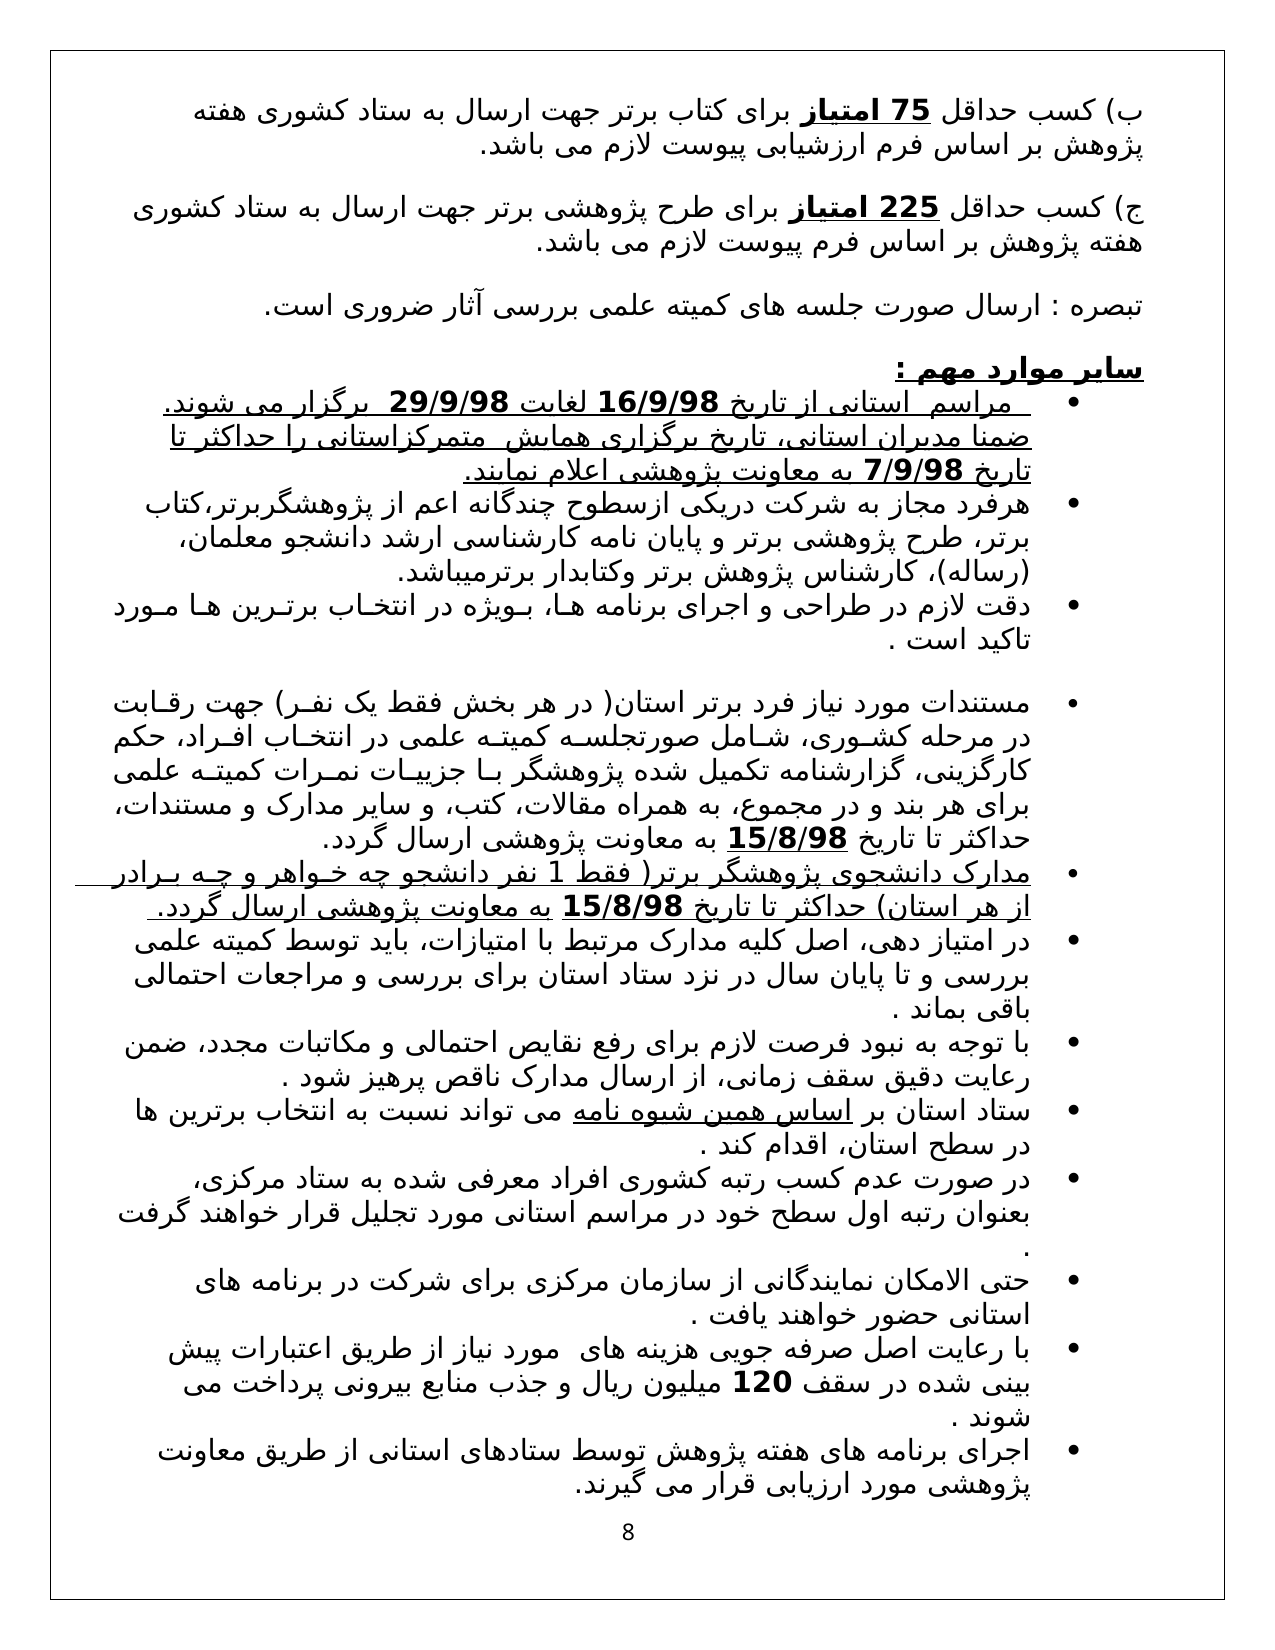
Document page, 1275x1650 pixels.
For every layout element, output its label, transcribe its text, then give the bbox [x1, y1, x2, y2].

list دقت لازم در طراحی و اجرای برنامه ها، بویژه در انتخاب برترین ها مورد تاکید است . [112, 686, 1069, 754]
list هرفرد مجاز به شرکت دریکی ازسطوح چندگانه اعم از پژوهشگربرتر،کتاب برتر، طرح پژوهشی برتر و پایان نامه کارشناسی ارشد دانشجو معلمان، (رساله)، کارشناس پژوهش برتر وکتابدار برترمیباشد. [112, 584, 1069, 686]
text ب) کسب حداقل 75 امتیاز برای کتاب برتر جهت ارسال به ستاد کشوری هفته پژوهش بر اساس فرم ارزشیابی پیوست لازم می باشد. [112, 191, 1144, 259]
list حتی الامکان نمایندگانی از سازمان مرکزی برای شرکت در برنامه های استانی حضور خواهند یافت . [112, 1418, 1069, 1486]
list مستندات مورد نیاز فرد برتر استان( در هر بخش فقط یک نفر) جهت رقابت در مرحله کشوری، شامل صورتجلسه کمیته علمی در انتخاب افراد، حکم کارگزینی، گزارشنامه تکمیل شده پژوهشگر با جزییات نمرات کمیته علمی برای هر بند و در مجموع، به همراه مقالات، کتب، و سایر مدارک و مستندات، حداکثر تا تاریخ 15/8/98 به معاونت پژوهشی ارسال گردد. [112, 783, 1069, 953]
text الف) کسب حداقل 225 امتیاز برای پایان نامه/ رساله برتر جهت ارسال به ستاد کشوری هفته پژوهش بر اساس فرم ارزشیابی پیوست، لازم می باشد. [112, 94, 1144, 162]
text سایر موارد مهم : [112, 448, 1144, 482]
list مدارک دانشجوی پژوهشگر برتر( فقط 1 نفر دانشجو چه خواهر و چه برادر از هر استان) حداکثر تا تاریخ 15/8/98 به معاونت پژوهشی ارسال گردد. [112, 982, 1069, 1050]
text تبصره : ارسال صورت جلسه های کمیته علمی بررسی آثار ضروری است. [112, 385, 1144, 419]
list در امتیاز دهی، اصل کلیه مدارک مرتبط با امتیازات، باید توسط کمیته علمی بررسی و تا پایان سال در نزد ستاد استان برای بررسی و مراجعات احتمالی باقی بماند . [112, 1079, 1069, 1181]
list با توجه به نبود فرصت لازم برای رفع نقایص احتمالی و مکاتبات مجدد، ضمن رعایت دقیق سقف زمانی، از ارسال مدارک ناقص پرهیز شود . [112, 1181, 1069, 1249]
list در صورت عدم کسب رتبه کشوری افراد معرفی شده به ستاد مرکزی، بعنوان رتبه اول سطح خود در مراسم استانی مورد تجلیل قرار خواهند گرفت . [112, 1317, 1069, 1418]
list ستاد استان بر اساس همین شیوه نامه می تواند نسبت به انتخاب برترین ها در سطح استان، اقدام کند . [112, 1249, 1069, 1317]
text ج) کسب حداقل 225 امتیاز برای طرح پژوهشی برتر جهت ارسال به ستاد کشوری هفته پژوهش بر اساس فرم پیوست لازم می باشد. [112, 288, 1144, 356]
list مراسم استانی از تاریخ 16/9/98 لغایت 29/9/98 برگزار می شوند. ضمنا مدیران استانی، تاریخ برگزاری همایش متمرکزاستانی را حداکثر تا تاریخ 7/9/98 به معاونت پژوهشی اعلام نمایند. [112, 482, 1069, 584]
